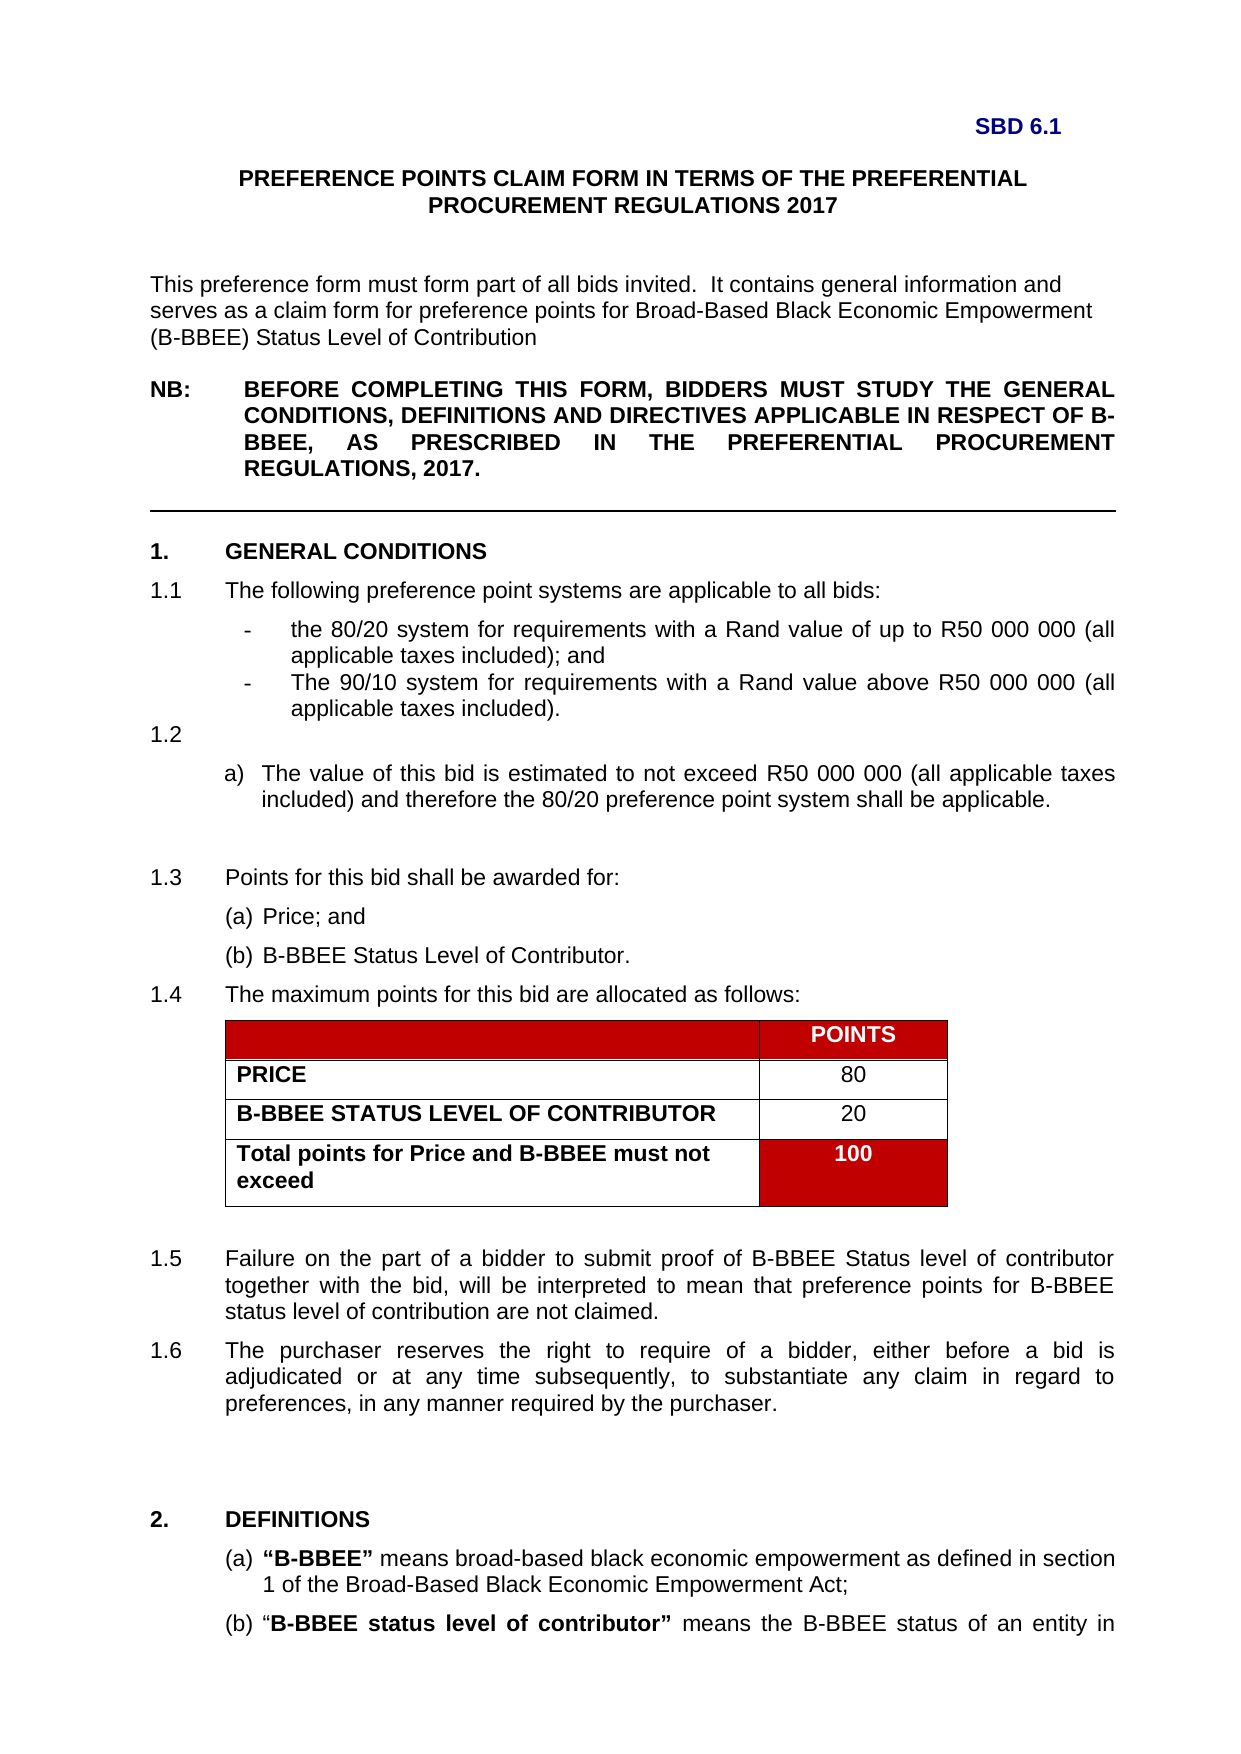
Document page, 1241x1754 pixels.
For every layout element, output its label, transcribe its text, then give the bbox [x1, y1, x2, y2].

list The 90/10 system for requirements with a Rand value above R50 000 000 (all applicable taxes included). [244, 668, 1116, 721]
table_cell 20 [760, 1100, 947, 1139]
table_header [226, 1021, 759, 1059]
list Points for this bid shall be awarded for: [150, 864, 1116, 891]
list GENERAL CONDITIONS [150, 538, 1116, 564]
list Price; and [225, 903, 1116, 929]
list The value of this bid is estimated to not exceed R50 000 000 (all applicable taxes included) and therefore the 80/20 preference point system shall be applicable. [224, 760, 1116, 813]
table_cell 80 [760, 1061, 947, 1099]
text SBD 6.1 [150, 113, 1116, 139]
list the 80/20 system for requirements with a Rand value of up to R50 000 000 (all applicable taxes included); and [244, 616, 1116, 668]
table_cell Total points for Price and B-BBEE must not exceed [226, 1140, 759, 1206]
table_cell PRICE [226, 1061, 759, 1099]
list “B-BBEE” means broad-based black economic empowerment as defined in section 1 of the Broad-Based Black Economic Empowerment Act; [225, 1545, 1116, 1598]
text PREFERENCE POINTS CLAIM FORM IN TERMS OF THE PREFERENTIAL PROCUREMENT REGULATIONS 2017 [150, 165, 1116, 218]
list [225, 1610, 1116, 1637]
list Failure on the part of a bidder to submit proof of B-BBEE Status level of contributor together with the bid, will be interpreted to mean that preference points for B-BBEE status level of contribution are not claimed. [150, 1245, 1116, 1324]
table_cell B-BBEE STATUS LEVEL OF CONTRIBUTOR [226, 1100, 759, 1139]
list The purchaser reserves the right to require of a bidder, either before a bid is adjudicated or at any time subsequently, to substantiate any claim in regard to preferences, in any manner required by the purchaser. [150, 1337, 1116, 1416]
list DEFINITIONS [150, 1506, 1116, 1533]
list The following preference point systems are applicable to all bids: [150, 577, 1116, 603]
table_cell 100 [760, 1140, 947, 1206]
text This preference form must form part of all bids invited. It contains general information and serves as a claim form for preference points for Broad-Based Black Economic Empowerment (B-BBEE) Status Level of Contribution [150, 271, 1116, 350]
list B-BBEE Status Level of Contributor. [225, 942, 1116, 968]
text NB: BEFORE COMPLETING THIS FORM, BIDDERS MUST STUDY THE GENERAL CONDITIONS, DEFINITIONS AND DIRECTIVES APPLICABLE IN RESPECT OF B-BBEE, AS PRESCRIBED IN THE PREFERENTIAL PROCUREMENT REGULATIONS, 2017. [150, 376, 1116, 482]
list The maximum points for this bid are allocated as follows: [150, 981, 1116, 1007]
table_header POINTS [760, 1021, 947, 1059]
